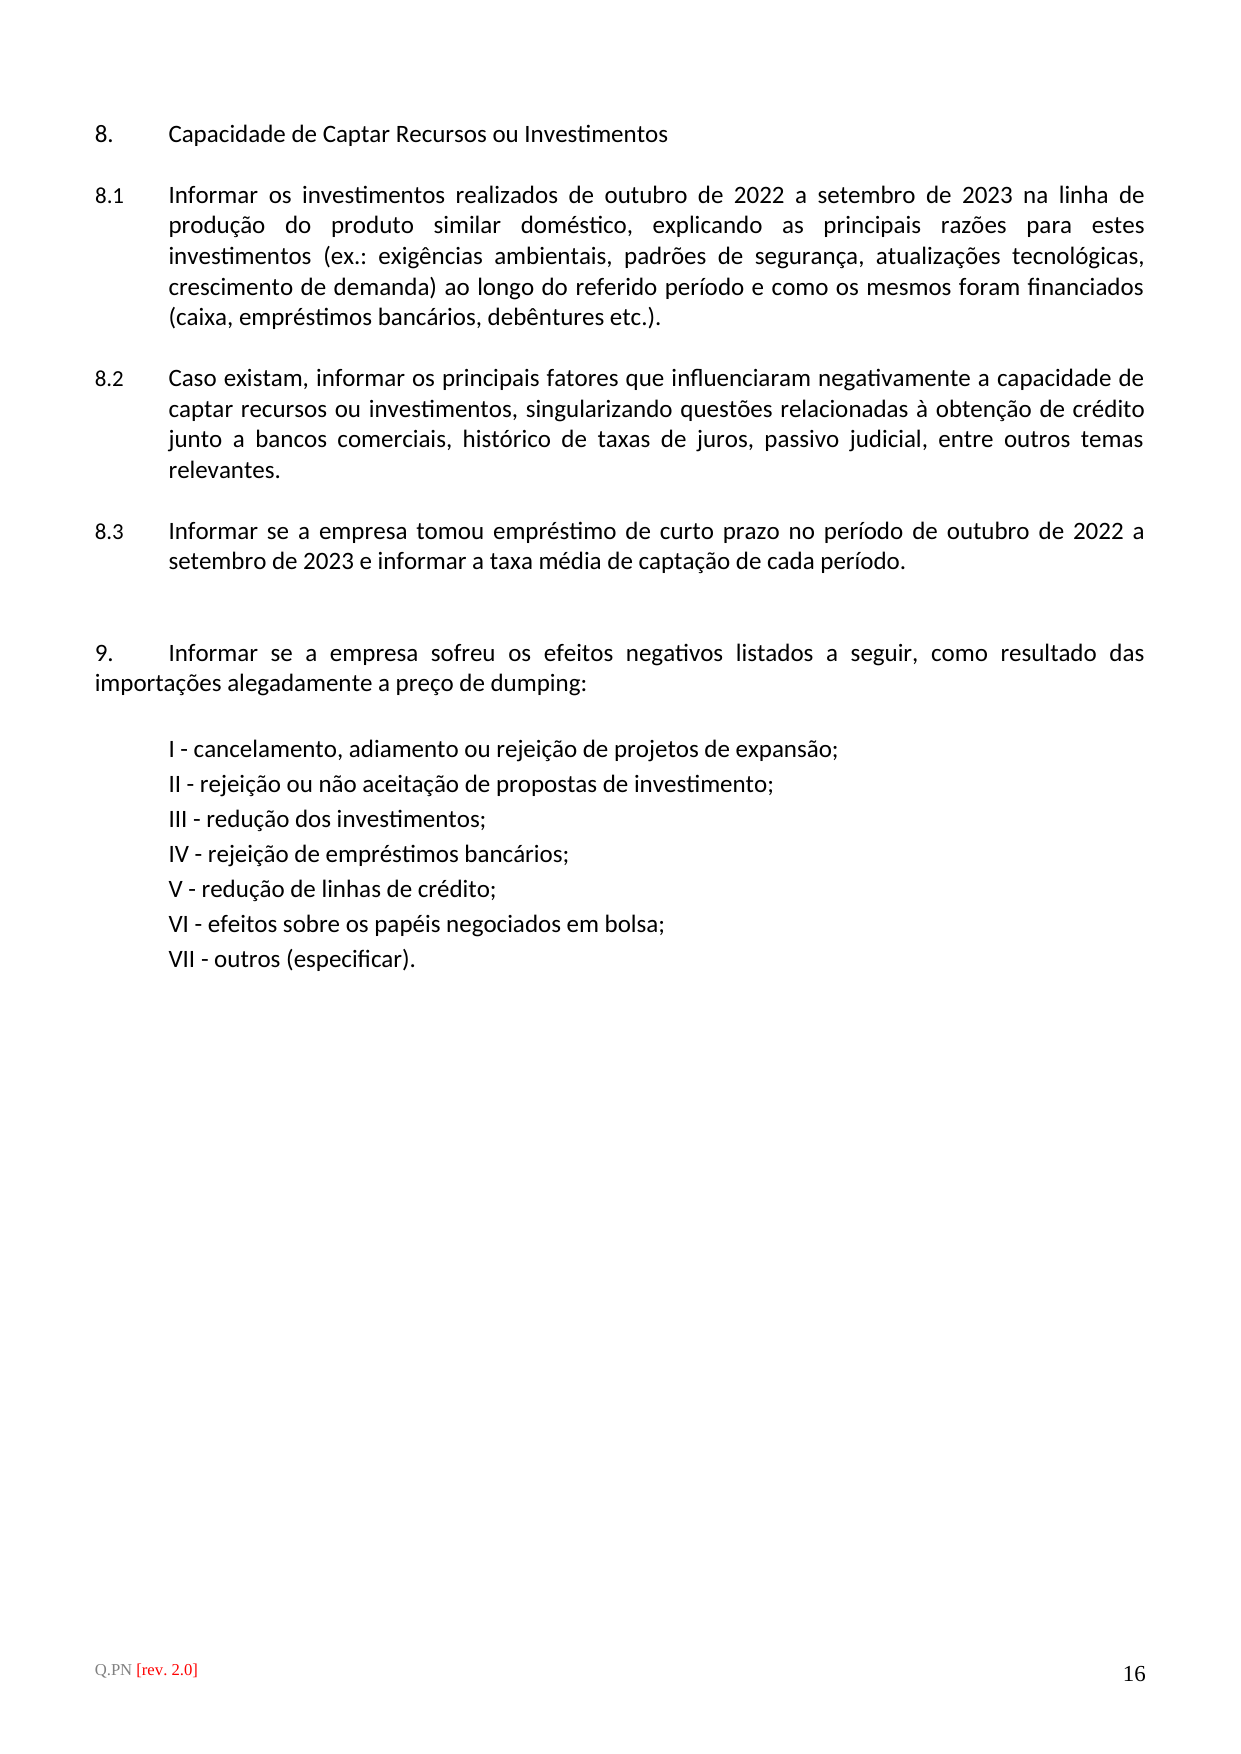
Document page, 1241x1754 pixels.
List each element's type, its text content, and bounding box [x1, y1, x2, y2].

text VI - efeitos sobre os papéis negociados em bolsa; [168, 908, 1146, 938]
text V - redução de linhas de crédito; [168, 873, 1146, 903]
list Informar se a empresa tomou empréstimo de curto prazo no período de outubro de 2022 a setembro de 2023 e informar a taxa média de captação de cada período. [94, 515, 1146, 576]
text IV - rejeição de empréstimos bancários; [168, 838, 1146, 868]
text 9. Informar se a empresa sofreu os efeitos negativos listados a seguir, como resultado das importações alegadamente a preço de dumping: [94, 637, 1146, 698]
subtitle VII - outros (especificar). [168, 943, 1146, 973]
text III - redução dos investimentos; [168, 803, 1146, 833]
subtitle 8. Capacidade de Captar Recursos ou Investimentos [94, 118, 1146, 149]
list Caso existam, informar os principais fatores que influenciaram negativamente a capacidade de captar recursos ou investimentos, singularizando questões relacionadas à obtenção de crédito junto a bancos comerciais, histórico de taxas de juros, passivo judicial, entre outros temas relevantes. [94, 362, 1146, 484]
list Informar os investimentos realizados de outubro de 2022 a setembro de 2023 na linha de produção do produto similar doméstico, explicando as principais razões para estes investimentos (ex.: exigências ambientais, padrões de segurança, atualizações tecnológicas, crescimento de demanda) ao longo do referido período e como os mesmos foram financiados (caixa, empréstimos bancários, debêntures etc.). [95, 179, 1146, 332]
text II - rejeição ou não aceitação de propostas de investimento; [168, 768, 1146, 798]
text I - cancelamento, adiamento ou rejeição de projetos de expansão; [168, 733, 1146, 763]
